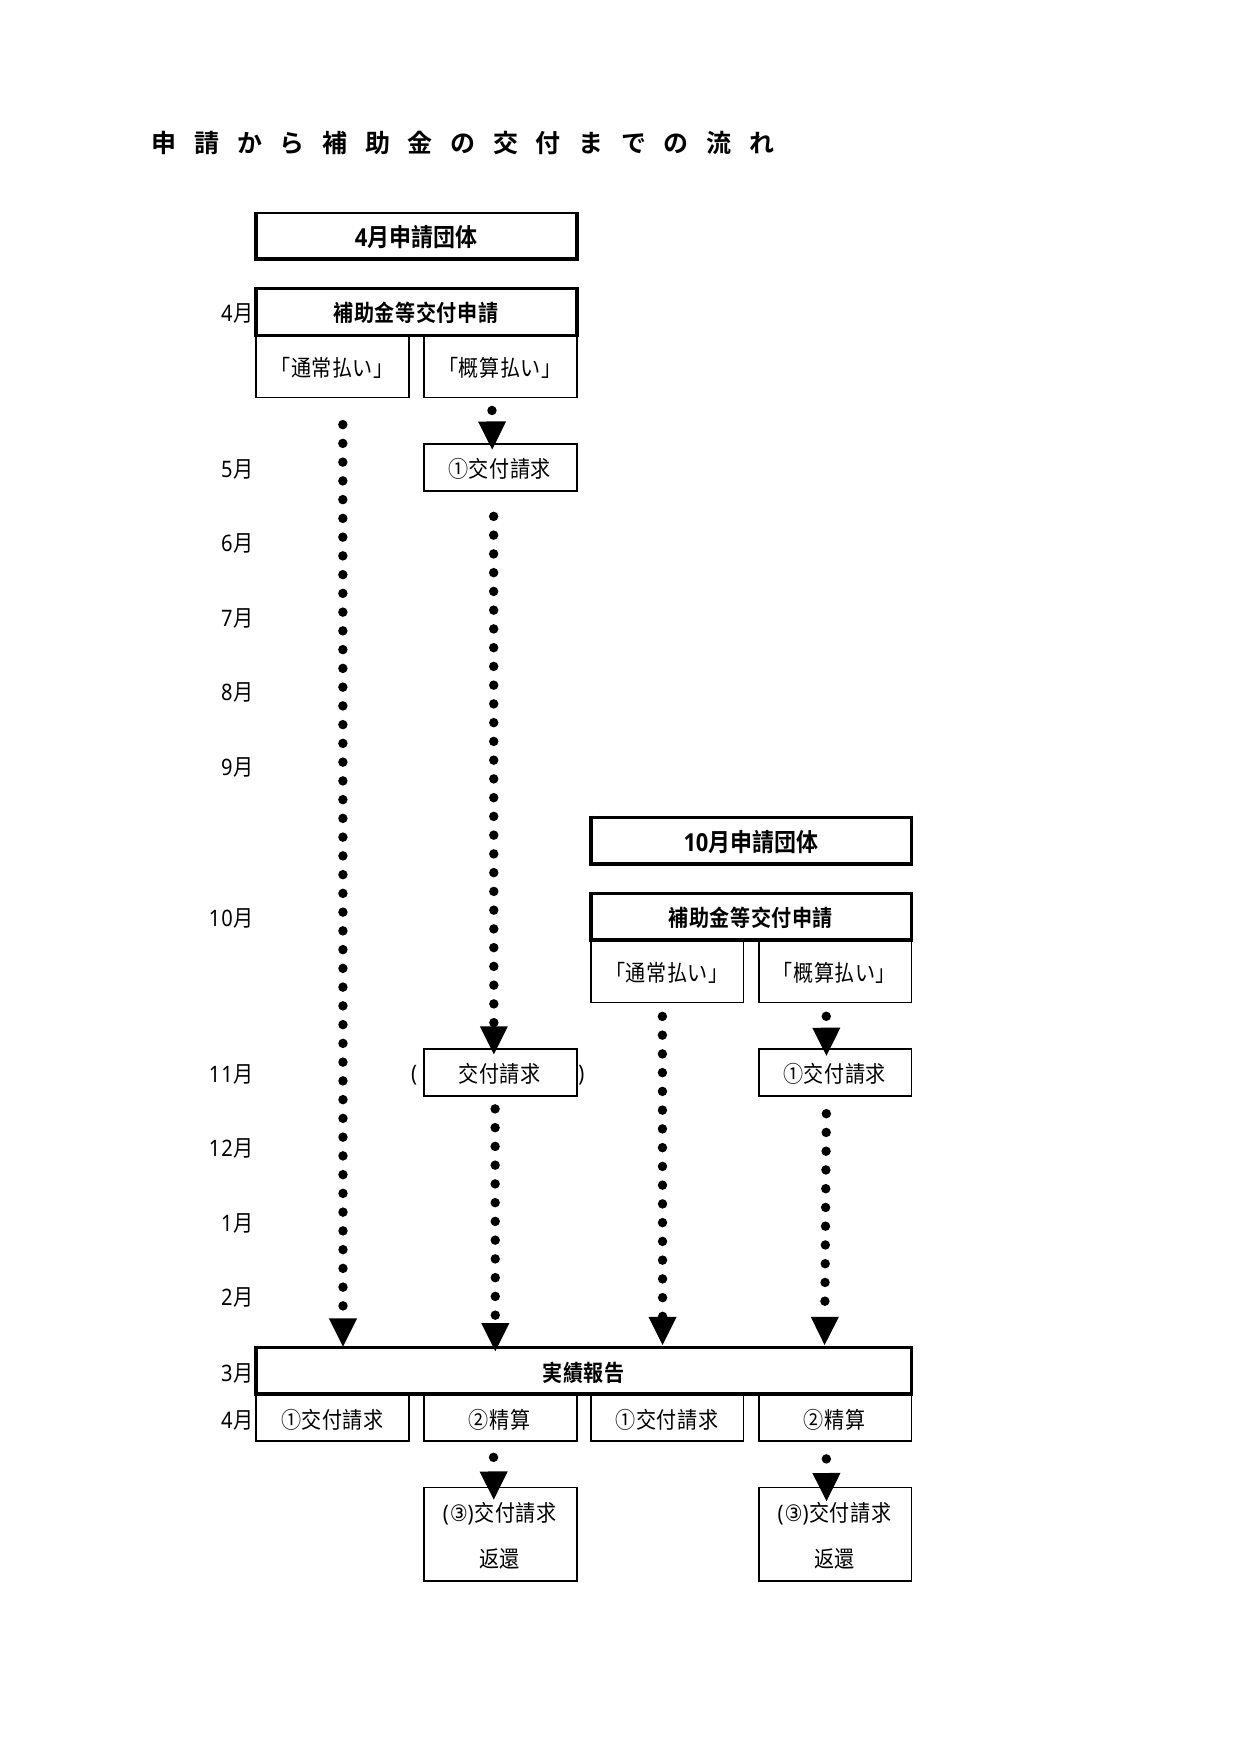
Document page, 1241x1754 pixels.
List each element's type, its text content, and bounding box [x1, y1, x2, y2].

text 申請から補助金の交付までの流れ [151, 106, 1091, 177]
